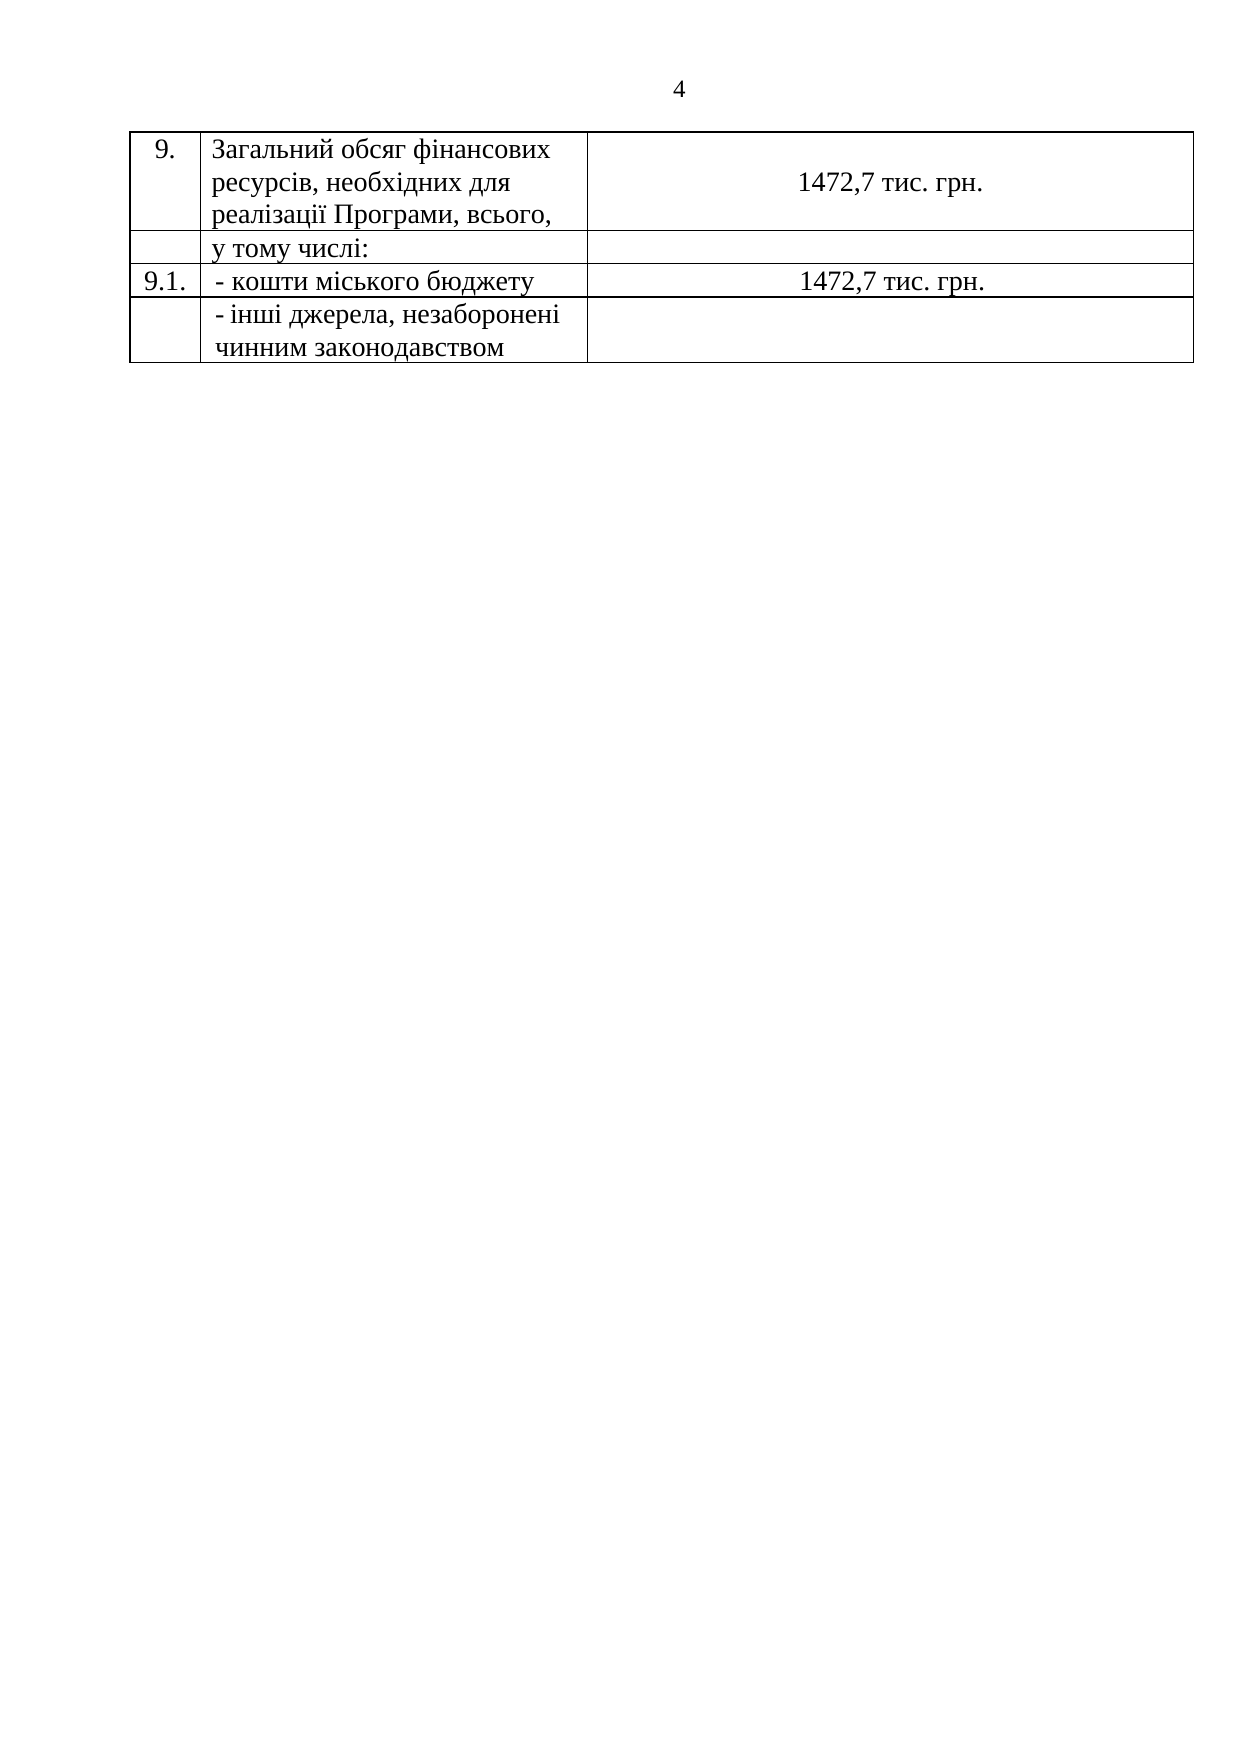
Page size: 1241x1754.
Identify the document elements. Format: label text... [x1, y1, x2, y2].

table_header Загальний обсяг фінансових ресурсів, необхідних для реалізації Програми, всього, [201, 133, 587, 229]
table_cell 9.1. [131, 264, 200, 296]
table_header 9. [131, 133, 200, 229]
table_cell 1472,7 тис. грн. [588, 264, 1193, 296]
table_cell кошти міського бюджету [201, 264, 587, 296]
table_cell [131, 298, 200, 362]
table_header 1472,7 тис. грн. [588, 133, 1193, 229]
table_cell [588, 298, 1193, 362]
table_cell інші джерела, незаборонені чинним законодавством [201, 298, 587, 362]
table_cell [131, 231, 200, 263]
table_cell [588, 231, 1193, 263]
table_cell у тому числі: [201, 231, 587, 263]
